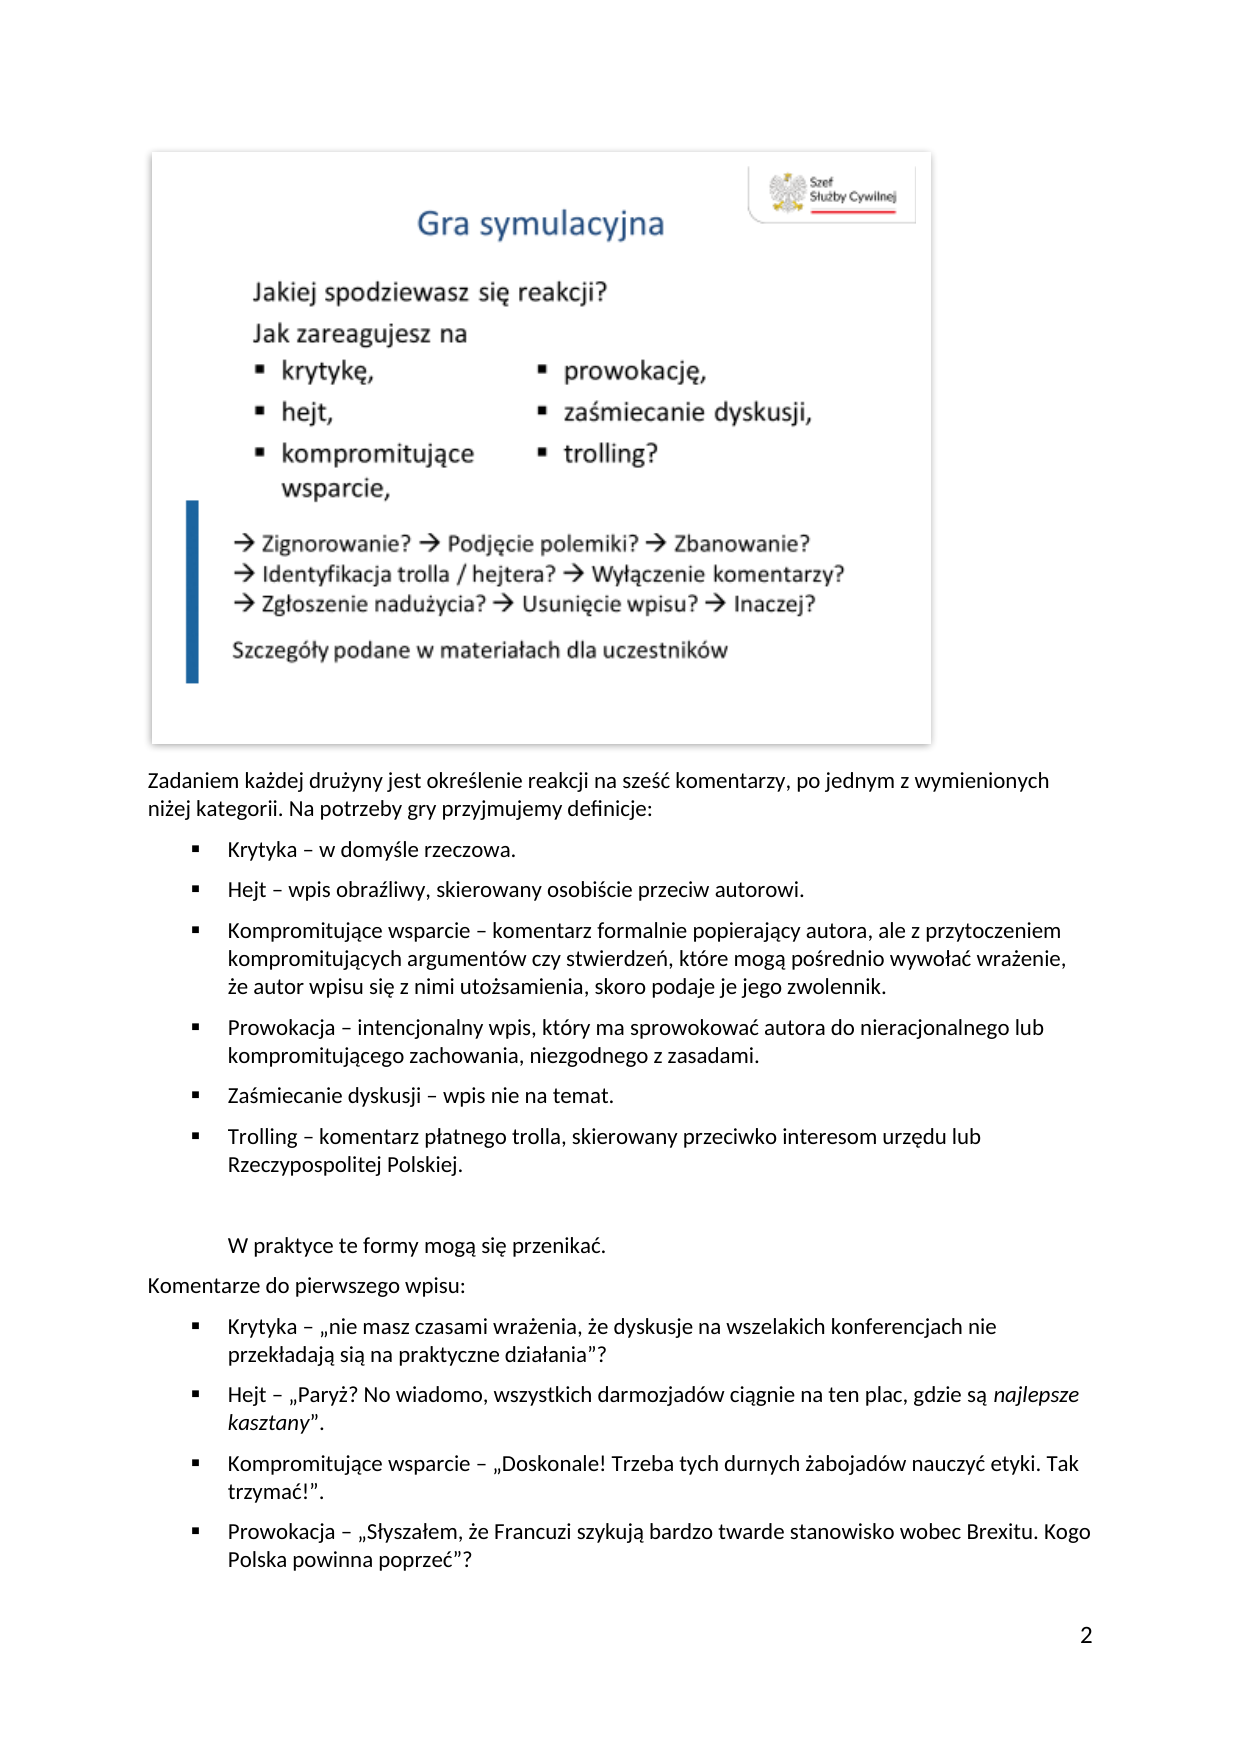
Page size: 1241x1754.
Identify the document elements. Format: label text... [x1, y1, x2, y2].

list Trolling – komentarz płatnego trolla, skierowany przeciwko interesom urzędu lub Rzeczypospolitej Polskiej. [190, 1122, 1093, 1178]
list Prowokacja – intencjonalny wpis, który ma sprowokować autora do nieracjonalnego lub kompromitującego zachowania, niezgodnego z zasadami. [190, 1013, 1093, 1069]
text Zadaniem każdej drużyny jest określenie reakcji na sześć komentarzy, po jednym z wymienionych niżej kategorii. Na potrzeby gry przyjmujemy definicje: [148, 767, 1093, 823]
list Krytyka – „nie masz czasami wrażenia, że dyskusje na wszelakich konferencjach nie przekładają sią na praktyczne działania”? [190, 1312, 1093, 1368]
list Prowokacja – „Słyszałem, że Francuzi szykują bardzo twarde stanowisko wobec Brexitu. Kogo Polska powinna poprzeć”? [190, 1517, 1093, 1573]
list Kompromitujące wsparcie – „Doskonale! Trzeba tych durnych żabojadów nauczyć etyki. Tak trzymać!”. [190, 1449, 1093, 1505]
list Kompromitujące wsparcie – komentarz formalnie popierający autora, ale z przytoczeniem kompromitujących argumentów czy stwierdzeń, które mogą pośrednio wywołać wrażenie, że autor wpisu się z nimi utożsamienia, skoro podaje je jego zwolennik. [190, 916, 1093, 1000]
list Hejt – „Paryż? No wiadomo, wszystkich darmozjadów ciągnie na ten plac, gdzie są najlepsze kasztany”. [190, 1380, 1093, 1436]
list Hejt – wpis obraźliwy, skierowany osobiście przeciw autorowi. [190, 876, 1093, 904]
list W praktyce te formy mogą się przenikać. [228, 1231, 1093, 1259]
list Zaśmiecanie dyskusji – wpis nie na temat. [190, 1081, 1093, 1109]
text Komentarze do pierwszego wpisu: [148, 1271, 1093, 1299]
list Krytyka – w domyśle rzeczowa. [190, 835, 1093, 863]
picture [166, 166, 916, 729]
